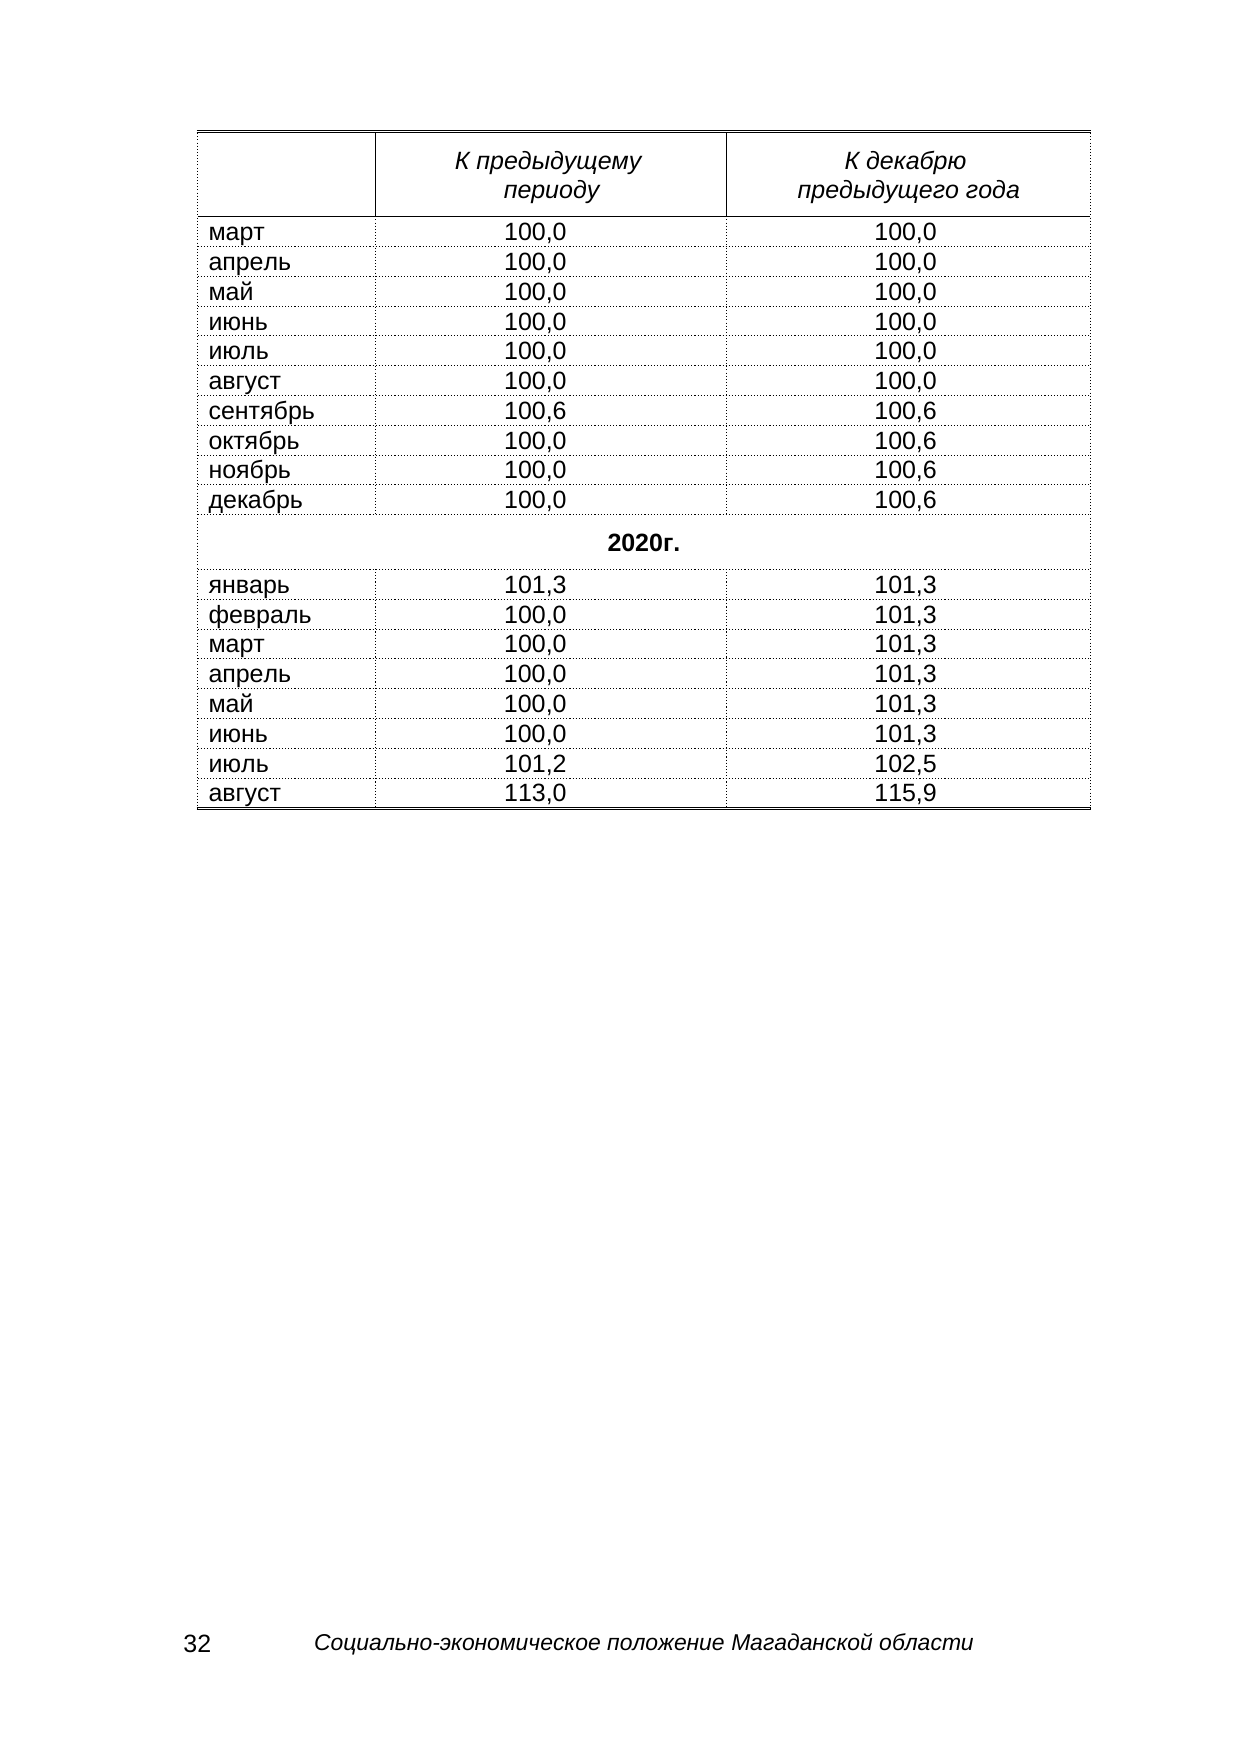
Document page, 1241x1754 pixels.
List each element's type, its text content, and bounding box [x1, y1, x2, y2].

table_cell 101,3 [727, 718, 1091, 748]
table_cell май [197, 276, 376, 306]
table_cell июль [197, 335, 376, 365]
table_cell 100,0 [727, 306, 1091, 335]
table_cell август [197, 778, 376, 807]
table_cell 100,0 [376, 484, 727, 514]
table_cell 100,0 [727, 216, 1091, 246]
table_cell март [197, 629, 376, 658]
table_cell 101,3 [727, 569, 1091, 599]
table_cell сентябрь [197, 395, 376, 425]
table_cell апрель [197, 658, 376, 688]
table_cell ноябрь [197, 455, 376, 484]
table_cell 100,0 [376, 599, 727, 628]
table_cell апрель [197, 246, 376, 276]
table_cell 101,3 [727, 688, 1091, 718]
table_cell 100,6 [376, 395, 727, 425]
table_cell 113,0 [376, 778, 727, 807]
table_cell октябрь [197, 425, 376, 454]
table_cell 100,0 [376, 335, 727, 365]
table_cell 2020г. [197, 514, 1091, 569]
table_cell 100,0 [376, 688, 727, 718]
table_cell 100,6 [727, 455, 1091, 484]
table_cell 100,0 [727, 246, 1091, 276]
table_cell январь [197, 569, 376, 599]
table_cell 101,3 [727, 599, 1091, 628]
table_cell 100,0 [376, 658, 727, 688]
table_header [197, 133, 375, 216]
table_cell июль [197, 748, 376, 777]
table_cell 101,2 [376, 748, 727, 777]
table_cell 100,0 [376, 217, 727, 246]
table_cell июнь [197, 718, 376, 748]
table_cell 100,6 [727, 425, 1091, 454]
table_cell июнь [197, 306, 376, 335]
table_header К декабрю предыдущего года [727, 133, 1091, 216]
table_cell 100,0 [376, 306, 727, 335]
table_cell 115,9 [727, 778, 1091, 807]
table_cell февраль [197, 599, 376, 628]
table_cell 100,6 [727, 395, 1091, 425]
table_cell 100,0 [376, 246, 727, 276]
table_cell 101,3 [727, 658, 1091, 688]
table_cell 100,0 [376, 276, 727, 306]
table_cell 100,0 [727, 276, 1091, 306]
table_header К предыдущему периоду [376, 133, 726, 216]
table_cell 100,0 [376, 365, 727, 395]
table_cell 100,0 [376, 629, 727, 658]
table_cell 101,3 [727, 629, 1091, 658]
table_cell 100,0 [727, 335, 1091, 365]
table_cell 100,0 [376, 455, 727, 484]
table_cell 100,0 [376, 718, 727, 748]
table_cell март [197, 217, 376, 246]
table_cell май [197, 688, 376, 718]
table_cell 101,3 [376, 569, 727, 599]
table_cell 100,6 [727, 484, 1091, 514]
table_cell август [197, 365, 376, 395]
table_cell 100,0 [376, 425, 727, 454]
table_cell 102,5 [727, 748, 1091, 777]
table_cell 100,0 [727, 365, 1091, 395]
table_cell декабрь [197, 484, 376, 514]
